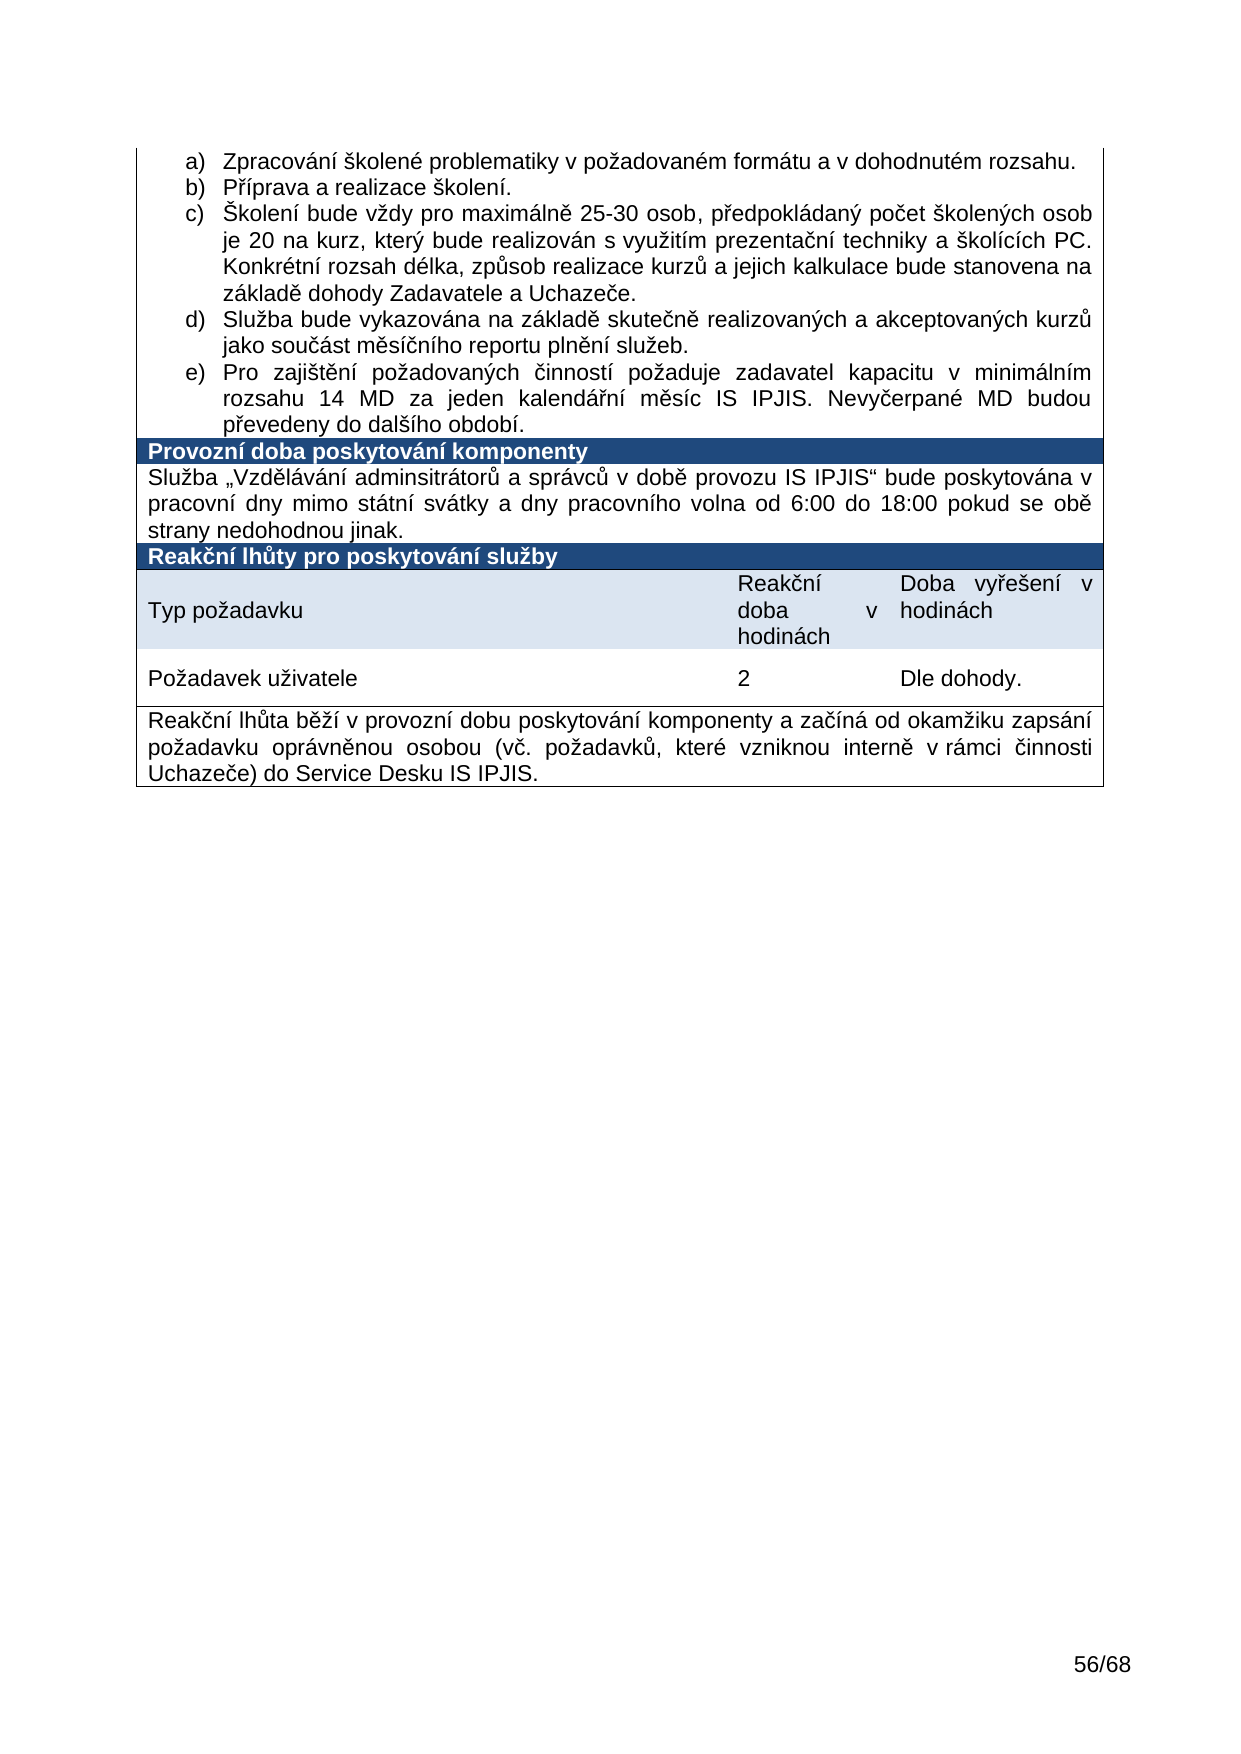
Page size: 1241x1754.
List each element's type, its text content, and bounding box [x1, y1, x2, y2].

table_cell Reakční doba v hodinách [726, 570, 889, 649]
table_cell Doba vyřešení v hodinách [889, 570, 1103, 649]
table_cell Služba bude vykazována na základě skutečně realizovaných a akceptovaných kurzů jako součást měsíčního reportu plnění služeb. Pro zajištění požadovaných činností požaduje zadavatel kapacitu v minimálním rozsahu 14 MD za jeden kalendářní měsíc IS IPJIS. Nevyčerpané MD budou převedeny do dalšího období. [137, 306, 1103, 438]
table_cell Služba „Vzdělávání adminsitrátorů a správců v době provozu IS IPJIS“ bude poskytována v pracovní dny mimo státní svátky a dny pracovního volna od 6:00 do 18:00 pokud se obě strany nedohodnou jinak. [137, 464, 1103, 543]
table_cell Typ požadavku [137, 570, 726, 649]
table_cell Provozní doba poskytování komponenty [137, 438, 1103, 464]
table_cell Zpracování školené problematiky v požadovaném formátu a v dohodnutém rozsahu. Příprava a realizace školení. Školení bude vždy pro maximálně 25-30 osob, předpokládaný počet školených osob je 20 na kurz, který bude realizován s využitím prezentační techniky a školících PC. Konkrétní rozsah délka, způsob realizace kurzů a jejich kalkulace bude stanovena na základě dohody Zadavatele a Uchazeče. [137, 148, 1103, 306]
table_cell Dle dohody. [889, 650, 1103, 706]
table_cell Požadavek uživatele [137, 650, 726, 706]
table_cell 2 [726, 650, 889, 706]
table_cell Reakční lhůty pro poskytování služby [137, 543, 1103, 569]
table_cell Reakční lhůta běží v provozní dobu poskytování komponenty a začíná od okamžiku zapsání požadavku oprávněnou osobou (vč. požadavků, které vzniknou interně v rámci činnosti Uchazeče) do Service Desku IS IPJIS. [137, 707, 1103, 786]
